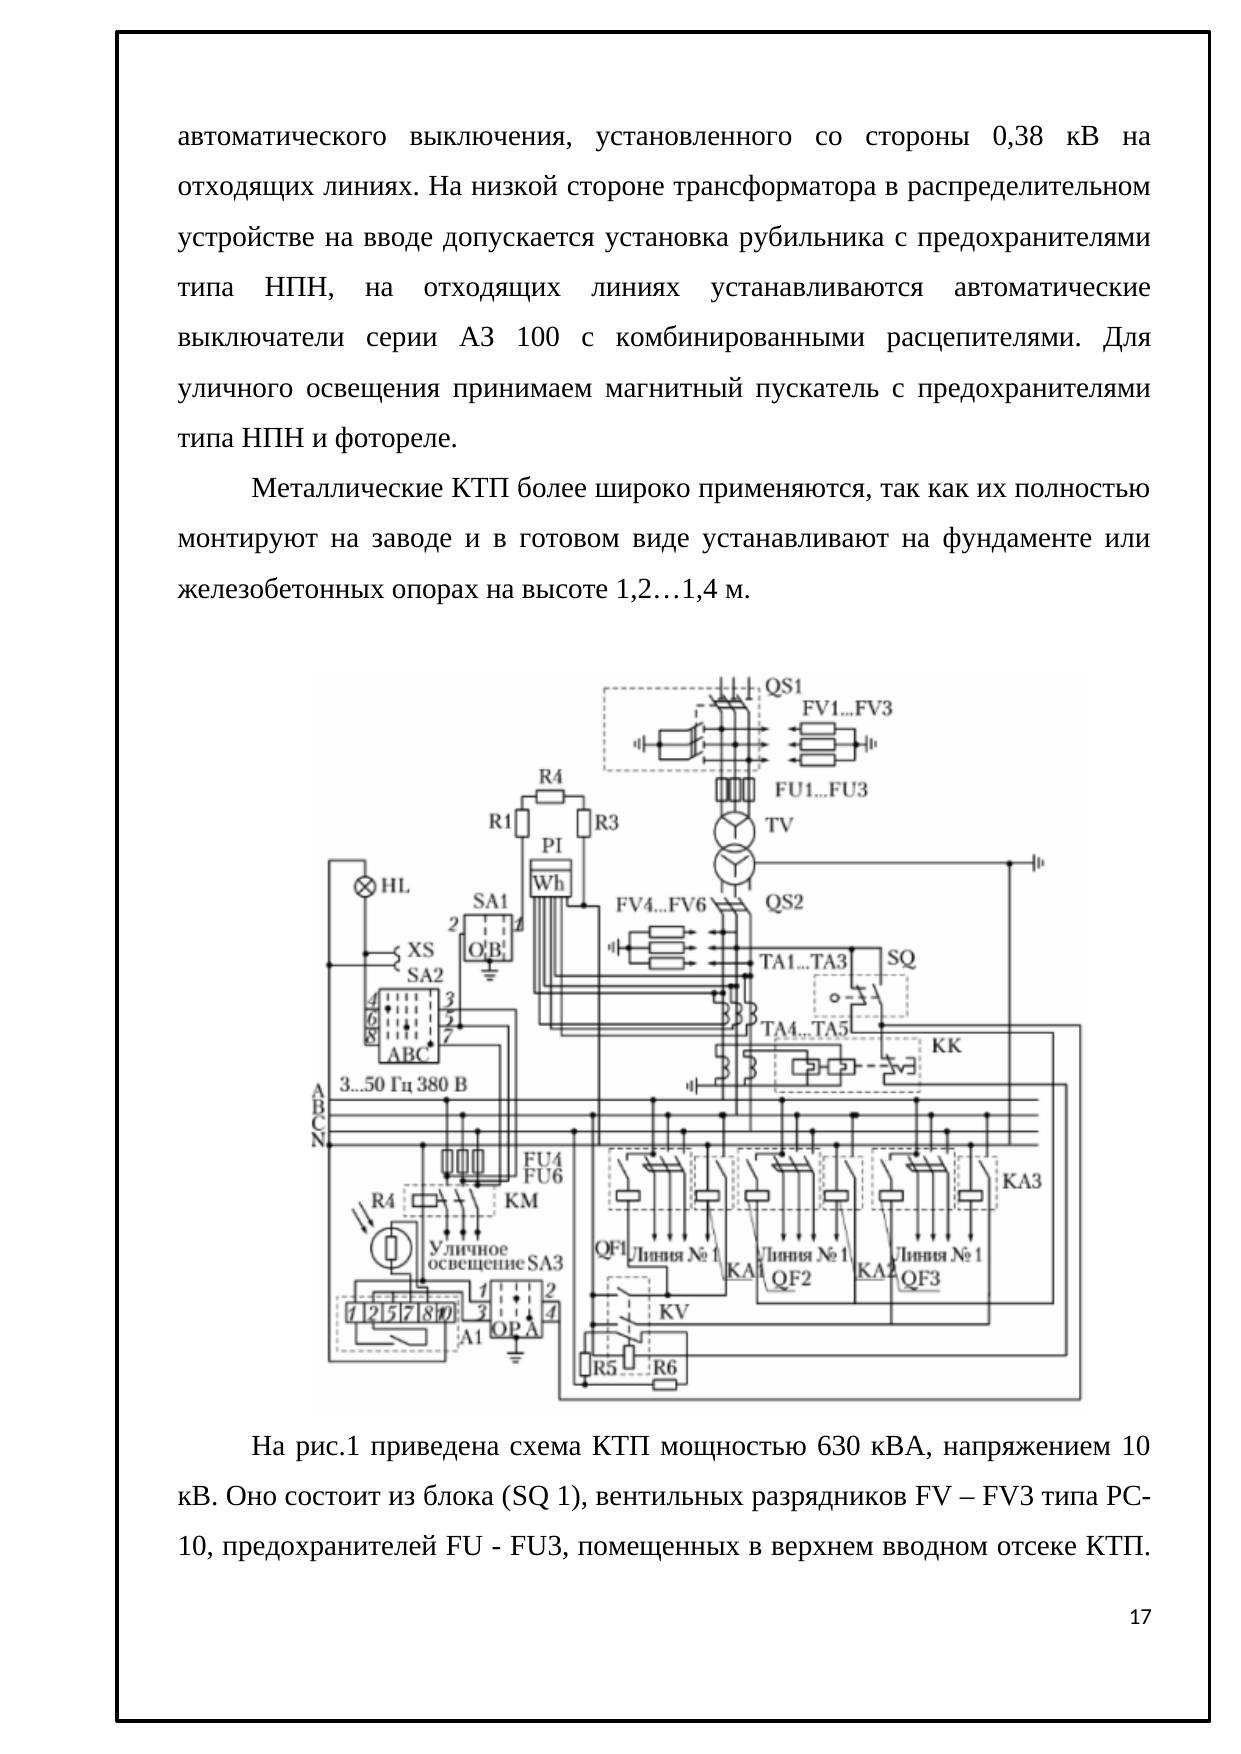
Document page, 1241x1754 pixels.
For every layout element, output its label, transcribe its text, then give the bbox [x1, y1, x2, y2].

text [177, 118, 1152, 453]
text Металлические КТП более широко применяются, так как их полностью монтируют на заводе и в готовом виде устанавливают на фундаменте или железобетонных опорах на высоте 1,2…1,4 м. [177, 470, 1152, 604]
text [177, 1428, 1152, 1562]
picture [311, 671, 1092, 1414]
